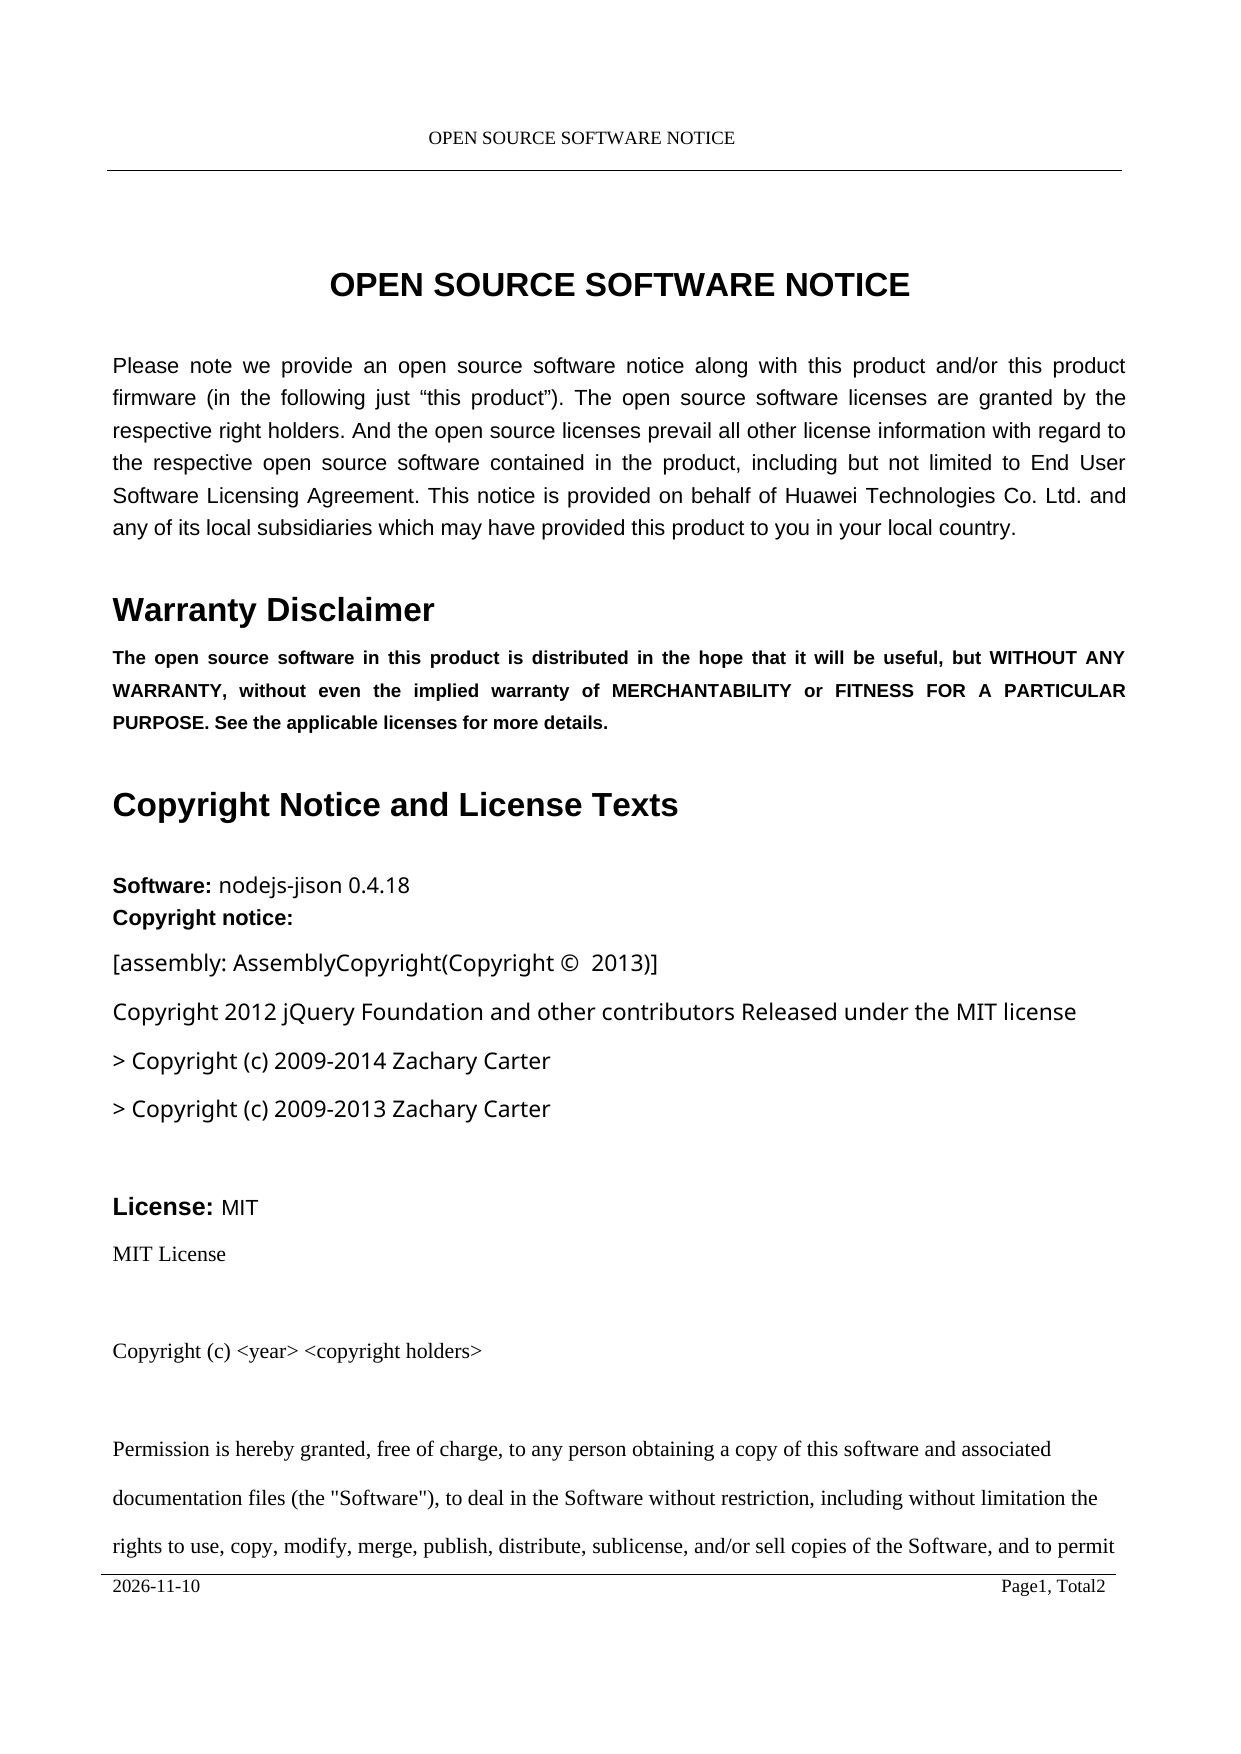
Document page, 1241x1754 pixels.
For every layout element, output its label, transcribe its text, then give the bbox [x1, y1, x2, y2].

text Warranty Disclaimer [112, 576, 1128, 641]
text License: MIT [112, 1190, 1128, 1223]
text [112, 1237, 1128, 1562]
text The open source software in this product is distributed in the hope that it will be useful, but WITHOUT ANY WARRANTY, without even the implied warranty of MERCHANTABILITY or FITNESS FOR A PARTICULAR PURPOSE. See the applicable licenses for more details. [112, 641, 1128, 739]
text Copyright notice: [112, 901, 1128, 934]
text OPEN SOURCE SOFTWARE NOTICE [112, 251, 1128, 316]
text Please note we provide an open source software notice along with this product and/or this product firmware (in the following just “this product”). The open source software licenses are granted by the respective right holders. And the open source licenses prevail all other license information with regard to the respective open source software contained in the product, including but not limited to End User Software Licensing Agreement. This notice is provided on behalf of Huawei Technologies Co. Ltd. and any of its local subsidiaries which may have provided this product to you in your local country. [112, 349, 1128, 544]
text Software: nodejs-jison 0.4.18 [112, 869, 1128, 901]
text ﻿[assembly: AssemblyCopyright(Copyright © 2013)] Copyright 2012 jQuery Foundation and other contributors Released under the MIT license > Copyright (c) 2009-2014 Zachary Carter > Copyright (c) 2009-2013 Zachary Carter [112, 947, 1128, 1174]
text Copyright Notice and License Texts [112, 771, 1128, 836]
